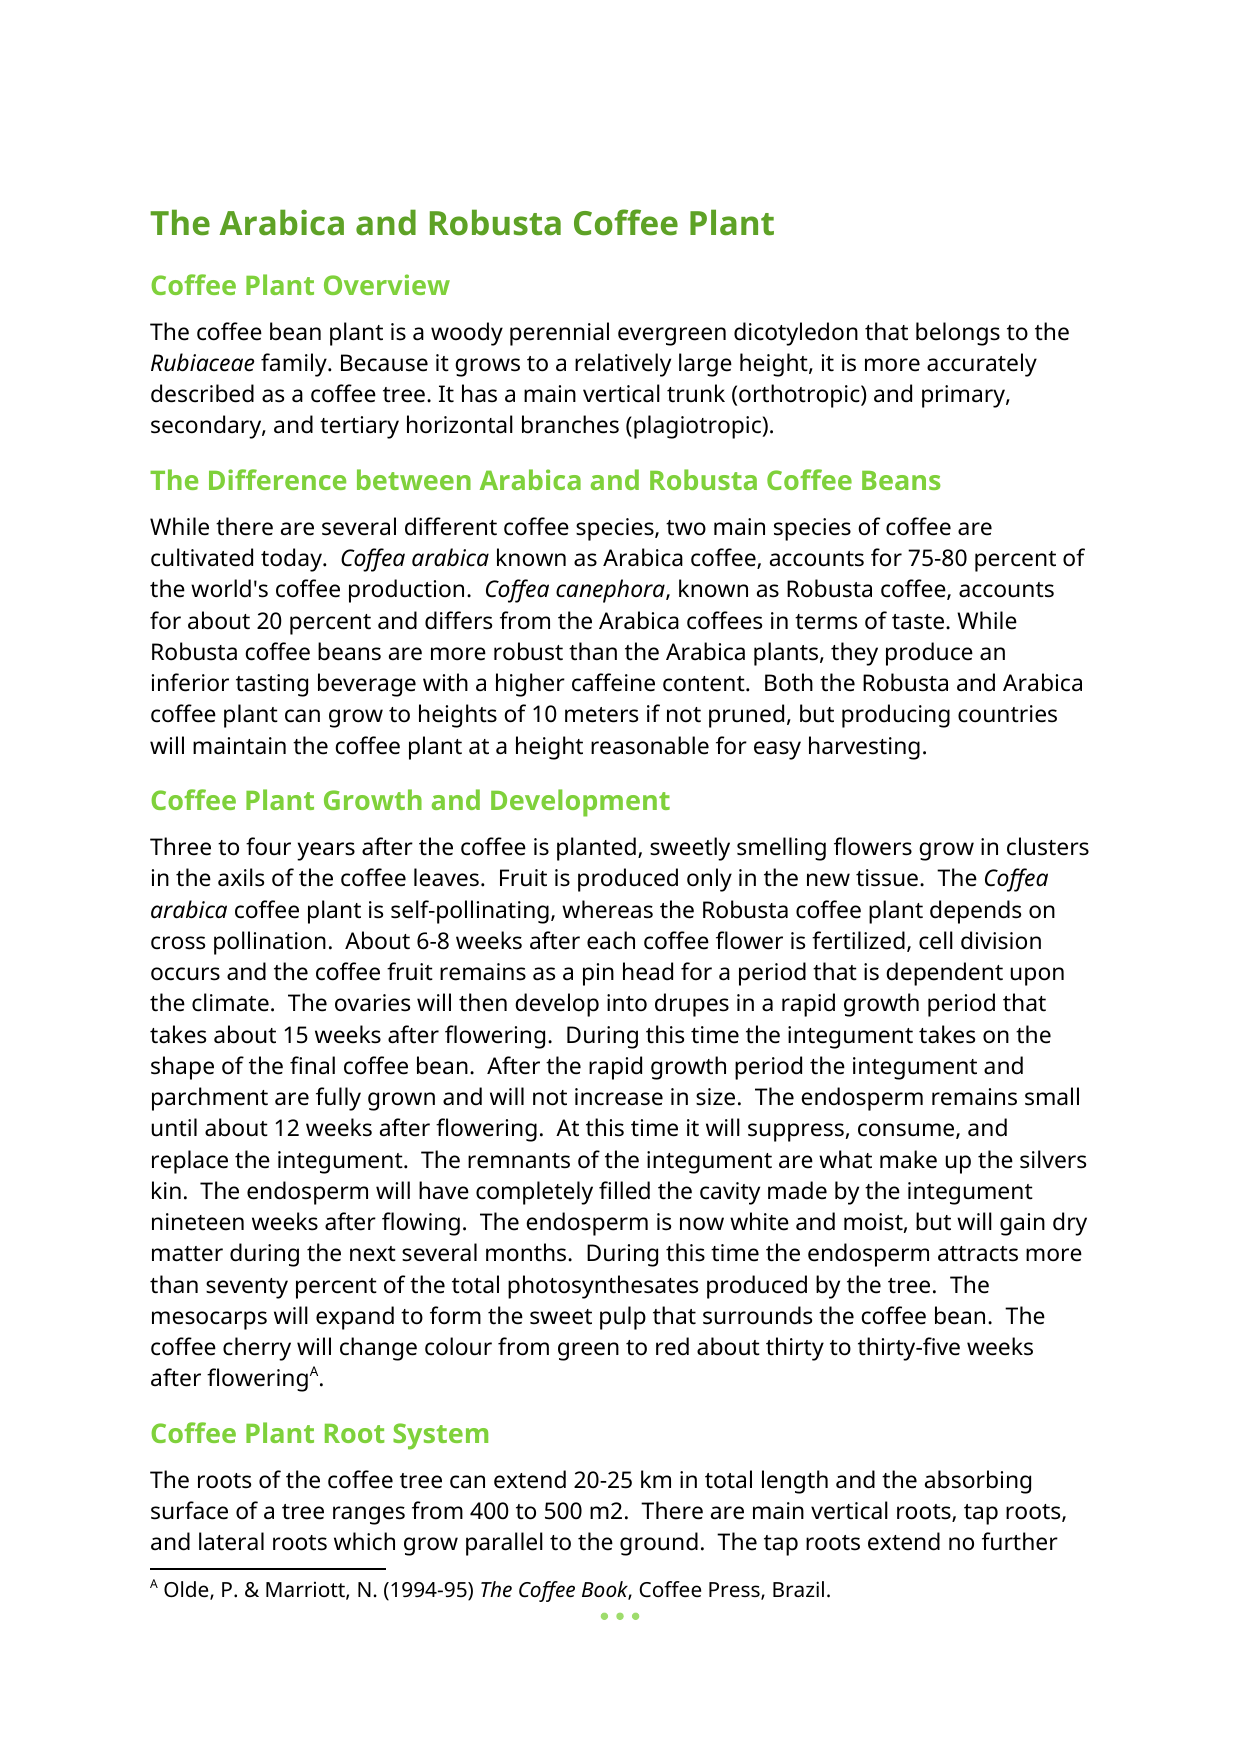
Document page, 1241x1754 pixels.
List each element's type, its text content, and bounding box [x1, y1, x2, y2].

text The coffee bean plant is a woody perennial evergreen dicotyledon that belongs to the Rubiaceae family. Because it grows to a relatively large height, it is more accurately described as a coffee tree. It has a main vertical trunk (orthotropic) and primary, secondary, and tertiary horizontal branches (plagiotropic). [150, 316, 1090, 441]
subtitle The Arabica and Robusta Coffee Plant [150, 200, 1090, 245]
subtitle The Difference between Arabica and Robusta Coffee Beans [150, 461, 1090, 498]
subtitle Coffee Plant Growth and Development [150, 782, 1090, 818]
subtitle Coffee Plant Overview [150, 266, 1090, 303]
subtitle Coffee Plant Root System [150, 1414, 1090, 1451]
text While there are several different coffee species, two main species of coffee are cultivated today. Coffea arabica known as Arabica coffee, accounts for 75-80 percent of the world's coffee production. Coffea canephora, known as Robusta coffee, accounts for about 20 percent and differs from the Arabica coffees in terms of taste. While Robusta coffee beans are more robust than the Arabica plants, they produce an inferior tasting beverage with a higher caffeine content. Both the Robusta and Arabica coffee plant can grow to heights of 10 meters if not pruned, but producing countries will maintain the coffee plant at a height reasonable for easy harvesting. [150, 511, 1090, 761]
text Three to four years after the coffee is planted, sweetly smelling flowers grow in clusters in the axils of the coffee leaves. Fruit is produced only in the new tissue. The Coffea arabica coffee plant is self-pollinating, whereas the Robusta coffee plant depends on cross pollination. About 6-8 weeks after each coffee flower is fertilized, cell division occurs and the coffee fruit remains as a pin head for a period that is dependent upon the climate. The ovaries will then develop into drupes in a rapid growth period that takes about 15 weeks after flowering. During this time the integument takes on the shape of the final coffee bean. After the rapid growth period the integument and parchment are fully grown and will not increase in size. The endosperm remains small until about 12 weeks after flowering. At this time it will suppress, consume, and replace the integument. The remnants of the integument are what make up the silvers kin. The endosperm will have completely filled the cavity made by the integument nineteen weeks after flowing. The endosperm is now white and moist, but will gain dry matter during the next several months. During this time the endosperm attracts more than seventy percent of the total photosynthesates produced by the tree. The mesocarps will expand to form the sweet pulp that surrounds the coffee bean. The coffee cherry will change colour from green to red about thirty to thirty-five weeks after flowering. [150, 831, 1090, 1393]
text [150, 1464, 1090, 1557]
